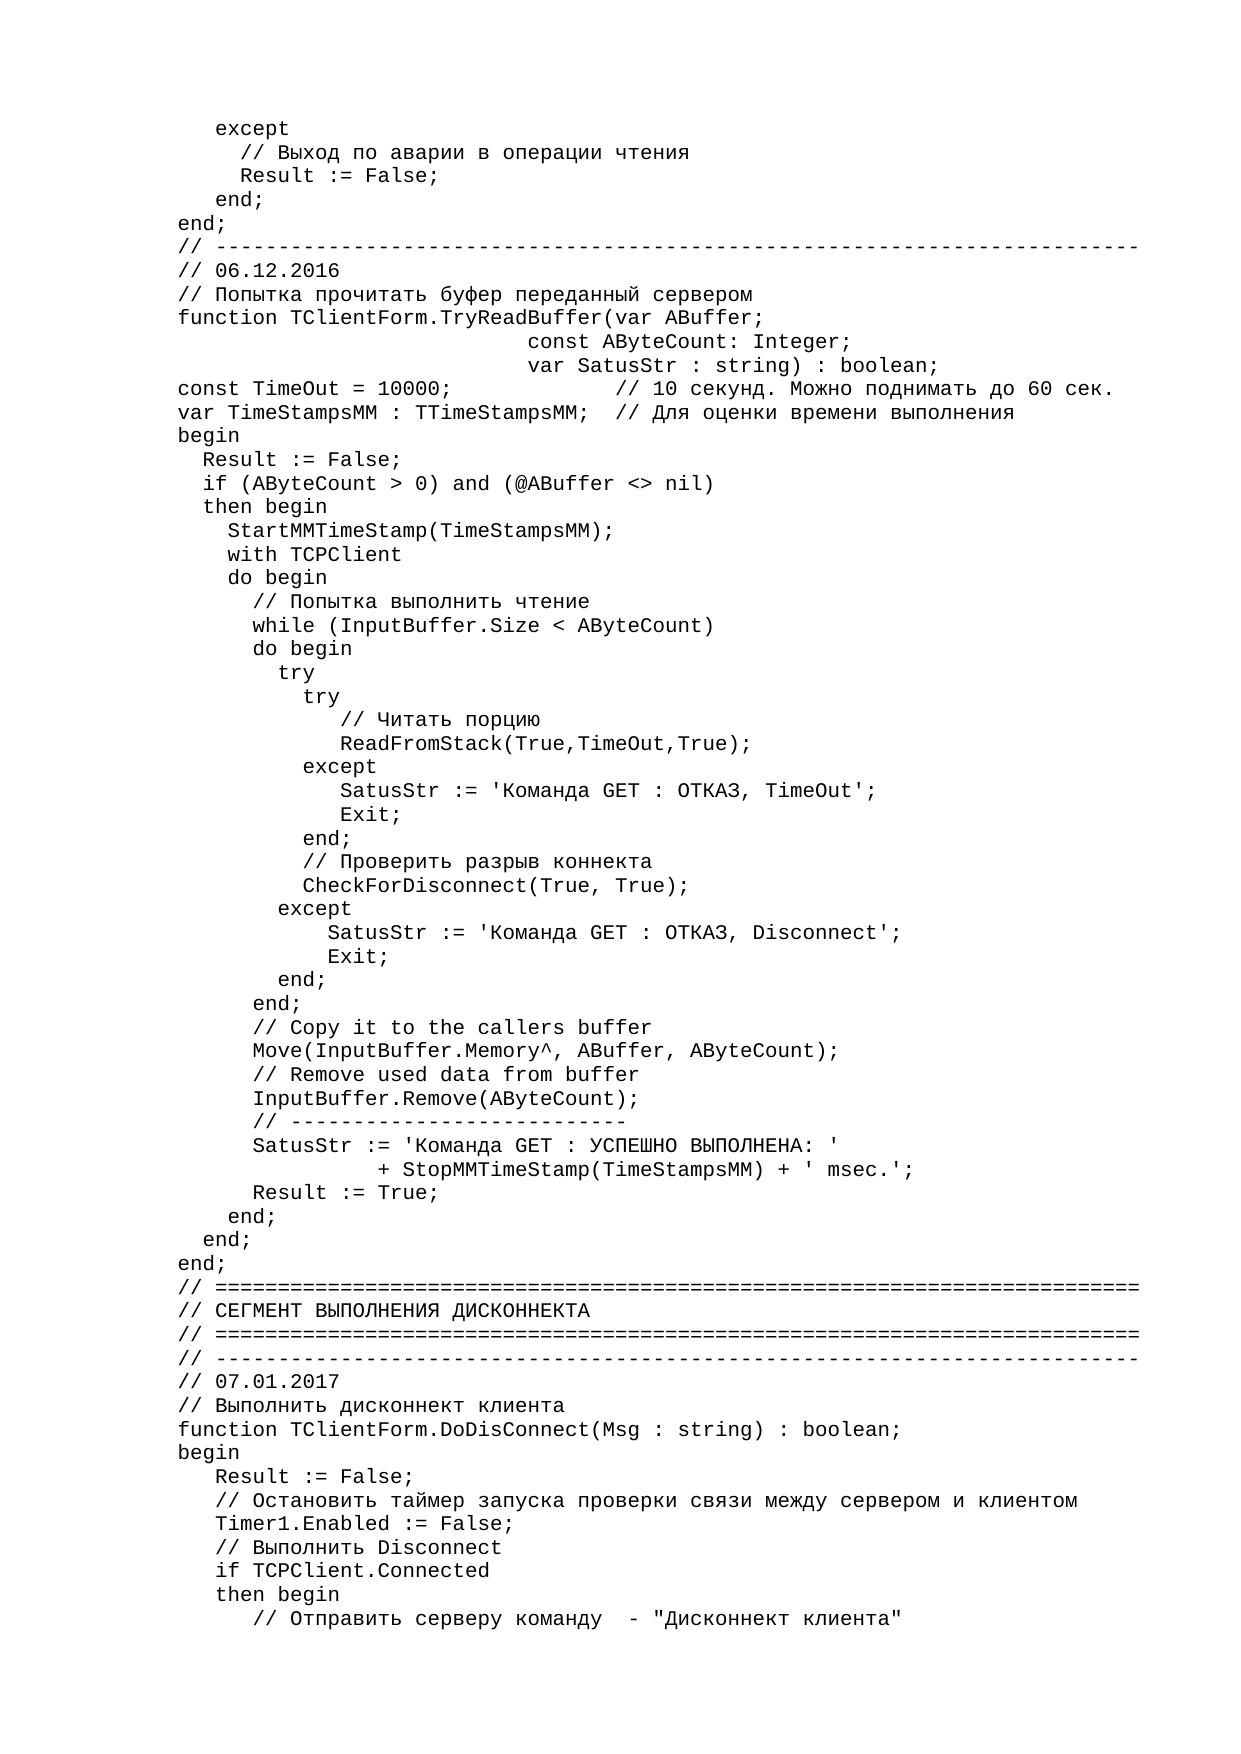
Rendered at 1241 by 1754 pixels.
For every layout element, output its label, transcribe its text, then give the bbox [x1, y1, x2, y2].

text end; [177, 1253, 1152, 1277]
text // Отправить серверу команду - "Дисконнект клиента" [177, 1608, 1152, 1631]
text // -------------------------------------------------------------------------- [177, 1348, 1152, 1371]
text if TCPClient.Connected [177, 1561, 1152, 1584]
text // Выход по аварии в операции чтения [177, 142, 1152, 165]
text begin [177, 1442, 1152, 1466]
text CheckForDisconnect(True, True); [177, 875, 1152, 898]
text // Выполнить дисконнект клиента [177, 1395, 1152, 1419]
text // Попытка прочитать буфер переданный сервером [177, 284, 1152, 307]
text Exit; [177, 804, 1152, 827]
text InputBuffer.Remove(AByteCount); [177, 1088, 1152, 1111]
text try [177, 686, 1152, 709]
text // ========================================================================== [177, 1277, 1152, 1300]
text // Попытка выполнить чтение [177, 591, 1152, 615]
text SatusStr := 'Команда GET : УСПЕШНО ВЫПОЛНЕНА: ' [177, 1135, 1152, 1158]
text // Выполнить Disconnect [177, 1537, 1152, 1561]
text end; [177, 189, 1152, 213]
text then begin [177, 496, 1152, 520]
text StartMMTimeStamp(TimeStampsMM); [177, 520, 1152, 544]
text while (InputBuffer.Size < AByteCount) [177, 615, 1152, 638]
text + StopMMTimeStamp(TimeStampsMM) + ' msec.'; [177, 1158, 1152, 1182]
text // 06.12.2016 [177, 260, 1152, 284]
text // --------------------------- [177, 1111, 1152, 1135]
text function TClientForm.DoDisConnect(Msg : string) : boolean; [177, 1419, 1152, 1442]
text end; [177, 1229, 1152, 1253]
text // Читать порцию [177, 709, 1152, 733]
text // СЕГМЕНТ ВЫПОЛНЕНИЯ ДИСКОННЕКТА [177, 1300, 1152, 1324]
text // Остановить таймер запуска проверки связи между сервером и клиентом [177, 1489, 1152, 1513]
text Result := True; [177, 1182, 1152, 1206]
text var TimeStampsMM : TTimeStampsMM; // Для оценки времени выполнения [177, 402, 1152, 426]
text const AByteCount: Integer; [177, 331, 1152, 354]
text Result := False; [177, 1466, 1152, 1489]
text try [177, 662, 1152, 686]
text SatusStr := 'Команда GET : ОТКАЗ, Disconnect'; [177, 922, 1152, 946]
text Result := False; [177, 449, 1152, 473]
text // ========================================================================== [177, 1324, 1152, 1348]
text end; [177, 213, 1152, 236]
text end; [177, 1206, 1152, 1229]
text with TCPClient [177, 544, 1152, 567]
text // -------------------------------------------------------------------------- [177, 236, 1152, 260]
text SatusStr := 'Команда GET : ОТКАЗ, TimeOut'; [177, 780, 1152, 804]
text // Copy it to the callers buffer [177, 1017, 1152, 1040]
text Result := False; [177, 165, 1152, 189]
text Exit; [177, 946, 1152, 969]
text // Remove used data from buffer [177, 1064, 1152, 1088]
text var SatusStr : string) : boolean; [177, 354, 1152, 378]
text end; [177, 969, 1152, 993]
text Move(InputBuffer.Memory^, ABuffer, AByteCount); [177, 1040, 1152, 1064]
text const TimeOut = 10000; // 10 секунд. Можно поднимать до 60 сек. [177, 378, 1152, 402]
text end; [177, 993, 1152, 1017]
text do begin [177, 567, 1152, 591]
text // 07.01.2017 [177, 1371, 1152, 1395]
text except [177, 118, 1152, 142]
text end; [177, 827, 1152, 851]
text // Проверить разрыв коннекта [177, 851, 1152, 875]
text if (AByteCount > 0) and (@ABuffer <> nil) [177, 473, 1152, 496]
text then begin [177, 1584, 1152, 1608]
text Timer1.Enabled := False; [177, 1513, 1152, 1537]
text function TClientForm.TryReadBuffer(var ABuffer; [177, 307, 1152, 331]
text except [177, 757, 1152, 780]
text do begin [177, 638, 1152, 662]
text ReadFromStack(True,TimeOut,True); [177, 733, 1152, 757]
text begin [177, 426, 1152, 449]
text except [177, 898, 1152, 922]
